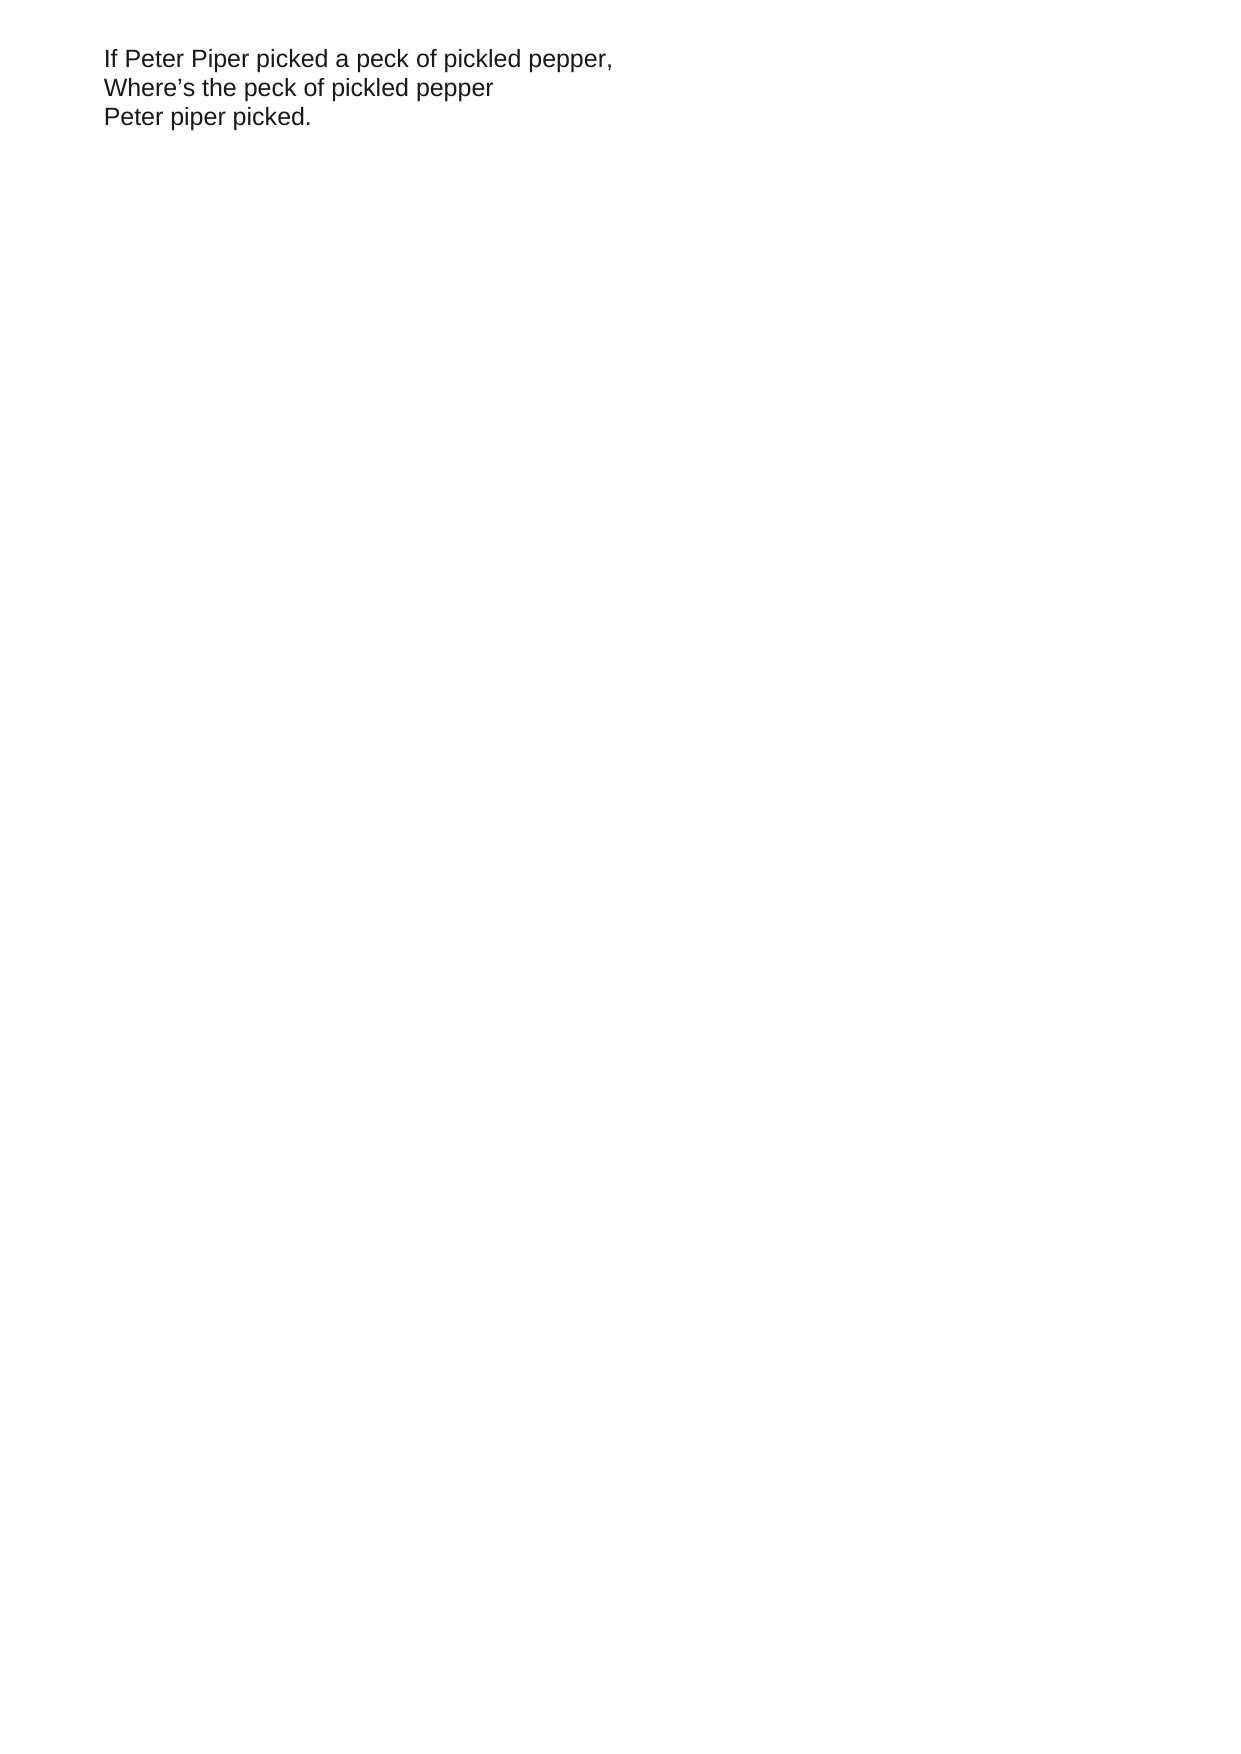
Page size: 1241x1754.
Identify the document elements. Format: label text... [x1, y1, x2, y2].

text Where’s the peck of pickled pepper [103, 73, 1152, 102]
text Peter piper picked. [103, 102, 1152, 131]
text If Peter Piper picked a peck of pickled pepper, [103, 44, 1152, 73]
